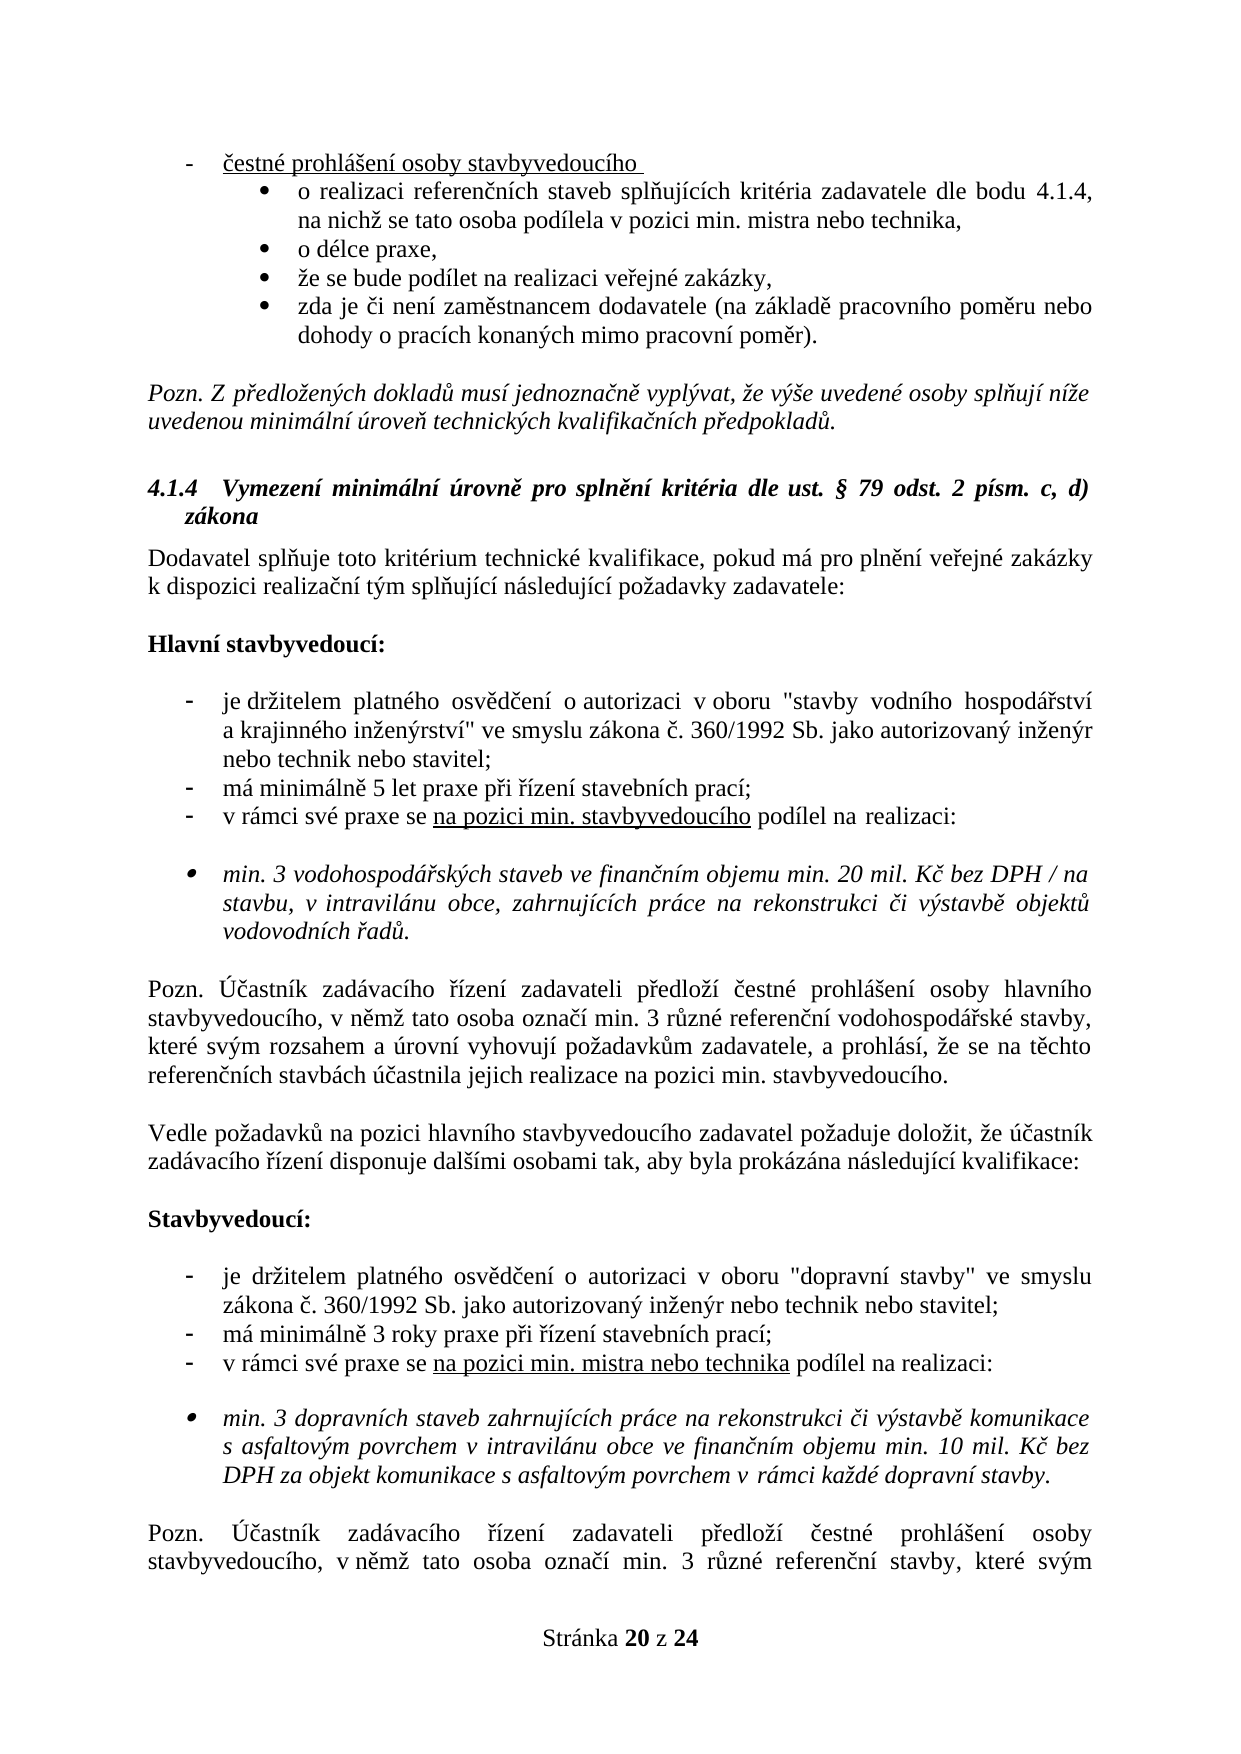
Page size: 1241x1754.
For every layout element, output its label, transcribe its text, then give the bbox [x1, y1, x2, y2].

text Stavbyvedoucí: [148, 1204, 1093, 1233]
list že se bude podílet na realizaci veřejné zakázky, [260, 263, 1093, 291]
list min. 3 dopravních staveb zahrnujících práce na rekonstrukci či výstavbě komunikace s asfaltovým povrchem v intravilánu obce ve finančním objemu min. 10 mil. Kč bez DPH za objekt komunikace s asfaltovým povrchem v rámci každé dopravní stavby. [185, 1403, 1093, 1489]
list má minimálně 5 let praxe při řízení stavebních prací; [185, 773, 1093, 801]
list min. 3 vodohospodářských staveb ve finančním objemu min. 20 mil. Kč bez DPH / na stavbu, v intravilánu obce, zahrnujících práce na rekonstrukci či výstavbě objektů vodovodních řadů. [185, 859, 1093, 945]
list o realizaci referenčních staveb splňujících kritéria zadavatele dle bodu 17.1.4, na nichž se tato osoba podílela v pozici min. mistra nebo technika, [260, 176, 1093, 234]
list v rámci své praxe se na pozici min. stavbyvedoucího podílel na realizaci: [185, 801, 1093, 830]
list čestné prohlášení osoby stavbyvedoucího [185, 148, 1093, 176]
text Dodavatel splňuje toto kritérium technické kvalifikace, pokud má pro plnění veřejné zakázky k dispozici realizační tým splňující následující požadavky zadavatele: [148, 543, 1093, 600]
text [148, 1518, 1093, 1575]
text Pozn. Z předložených dokladů musí jednoznačně vyplývat, že výše uvedené osoby splňují níže uvedenou minimální úroveň technických kvalifikačních předpokladů. [148, 378, 1093, 435]
list zda je či není zaměstnancem dodavatele (na základě pracovního poměru nebo dohody o pracích konaných mimo pracovní poměr). [260, 291, 1093, 349]
list v rámci své praxe se na pozici min. mistra nebo technika podílel na realizaci: [185, 1348, 1093, 1376]
text Hlavní stavbyvedoucí: [148, 629, 1093, 658]
list o délce praxe, [260, 234, 1093, 263]
text Pozn. Účastník zadávacího řízení zadavateli předloží čestné prohlášení osoby hlavního stavbyvedoucího, v němž tato osoba označí min. 3 různé referenční vodohospodářské stavby, které svým rozsahem a úrovní vyhovují požadavkům zadavatele, a prohlásí, že se na těchto referenčních stavbách účastnila jejich realizace na pozici min. stavbyvedoucího. [148, 974, 1093, 1089]
list má minimálně 3 roky praxe při řízení stavebních prací; [185, 1319, 1093, 1348]
text Vedle požadavků na pozici hlavního stavbyvedoucího zadavatel požaduje doložit, že účastník zadávacího řízení disponuje dalšími osobami tak, aby byla prokázána následující kvalifikace: [148, 1118, 1093, 1175]
list je držitelem platného osvědčení o autorizaci v oboru "dopravní stavby" ve smyslu zákona č. 360/1992 Sb. jako autorizovaný inženýr nebo technik nebo stavitel; [185, 1261, 1093, 1319]
subtitle Vymezení minimální úrovně pro splnění kritéria dle ust. § 79 odst. 2 písm. c, d) zákona [148, 473, 1093, 530]
list je držitelem platného osvědčení o autorizaci v oboru "stavby vodního hospodářství a krajinného inženýrství" ve smyslu zákona č. 360/1992 Sb. jako autorizovaný inženýr nebo technik nebo stavitel; [185, 686, 1093, 773]
